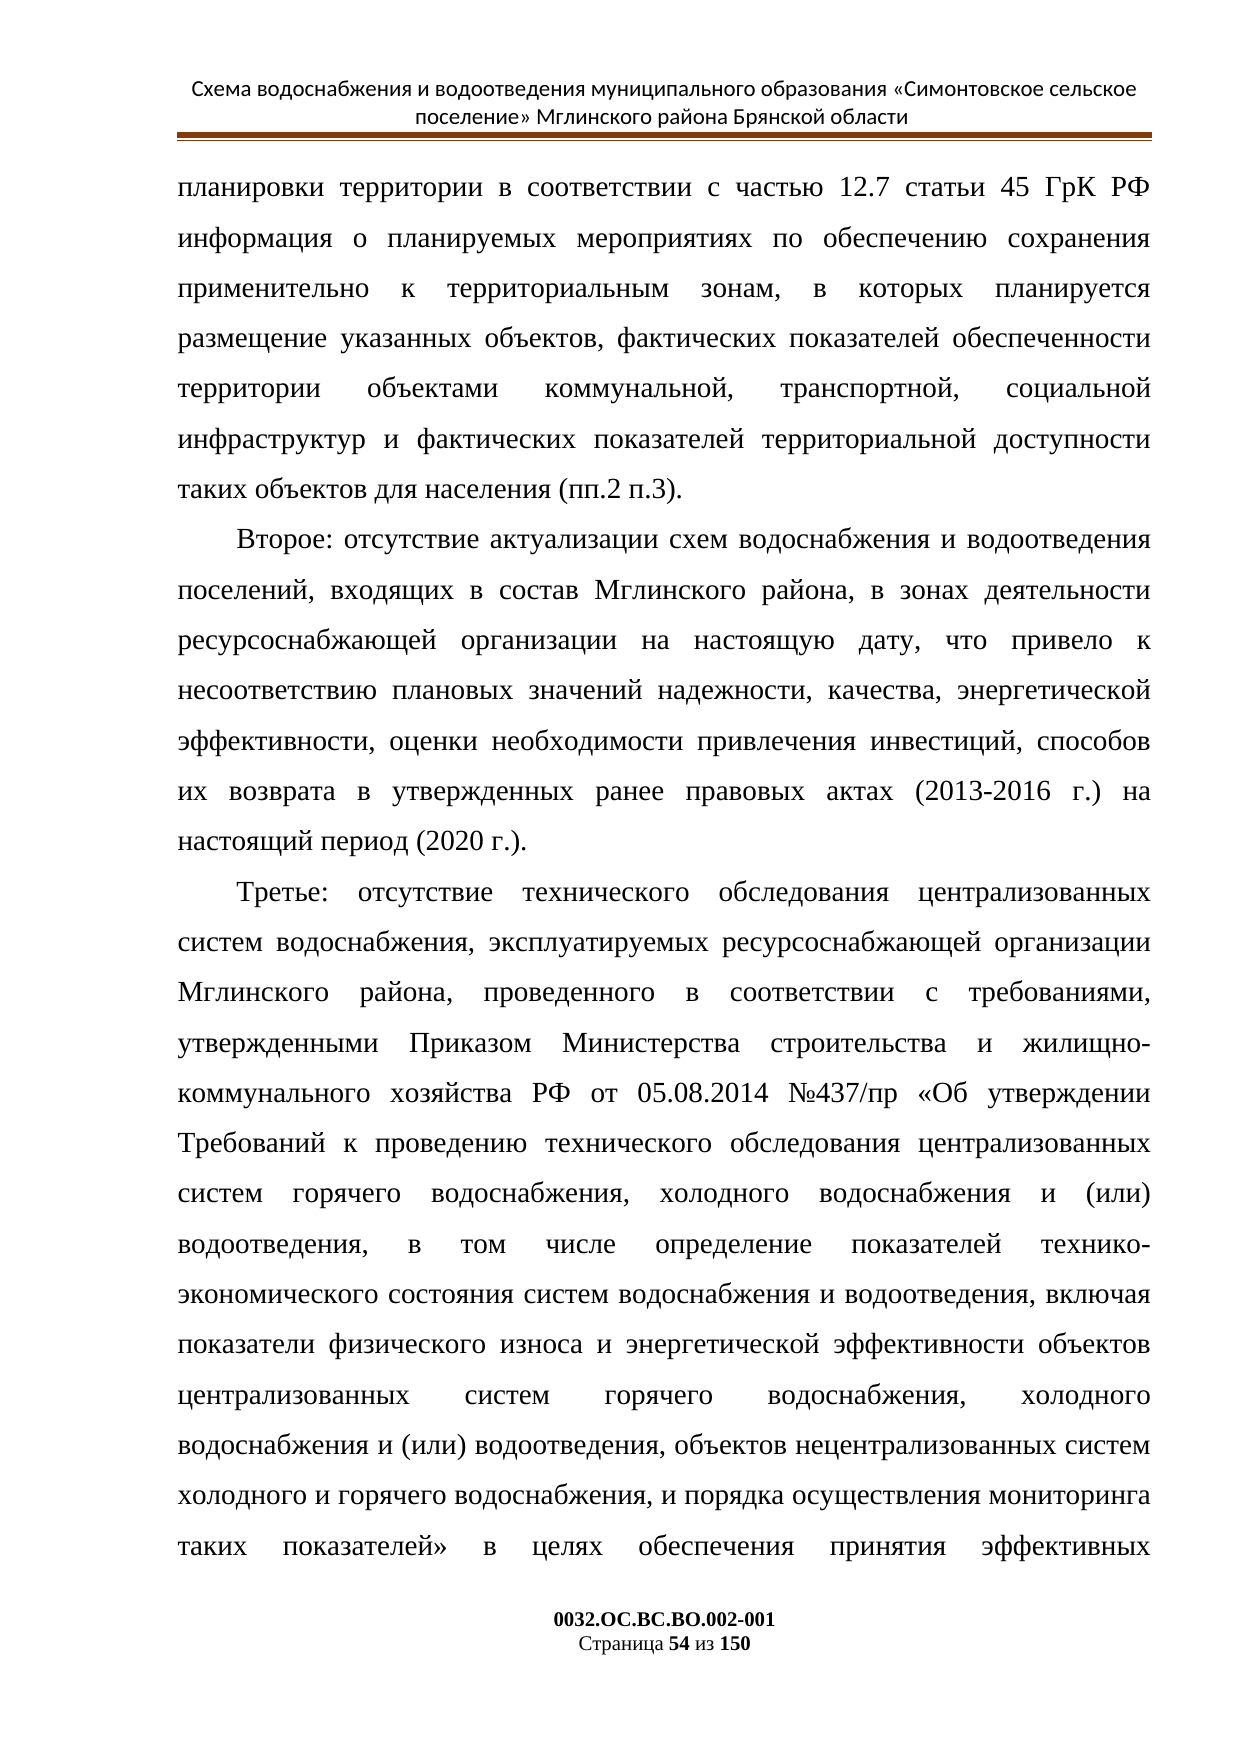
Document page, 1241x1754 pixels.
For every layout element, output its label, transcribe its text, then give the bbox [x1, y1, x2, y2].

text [177, 169, 1152, 505]
text Второе: отсутствие актуализации схем водоснабжения и водоотведения поселений, входящих в состав Мглинского района, в зонах деятельности ресурсоснабжающей организации на настоящую дату, что привело к несоответствию плановых значений надежности, качества, энергетической эффективности, оценки необходимости привлечения инвестиций, способов их возврата в утвержденных ранее правовых актах (2013-2016 г.) на настоящий период (2020 г.). [177, 522, 1152, 857]
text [177, 874, 1152, 1561]
